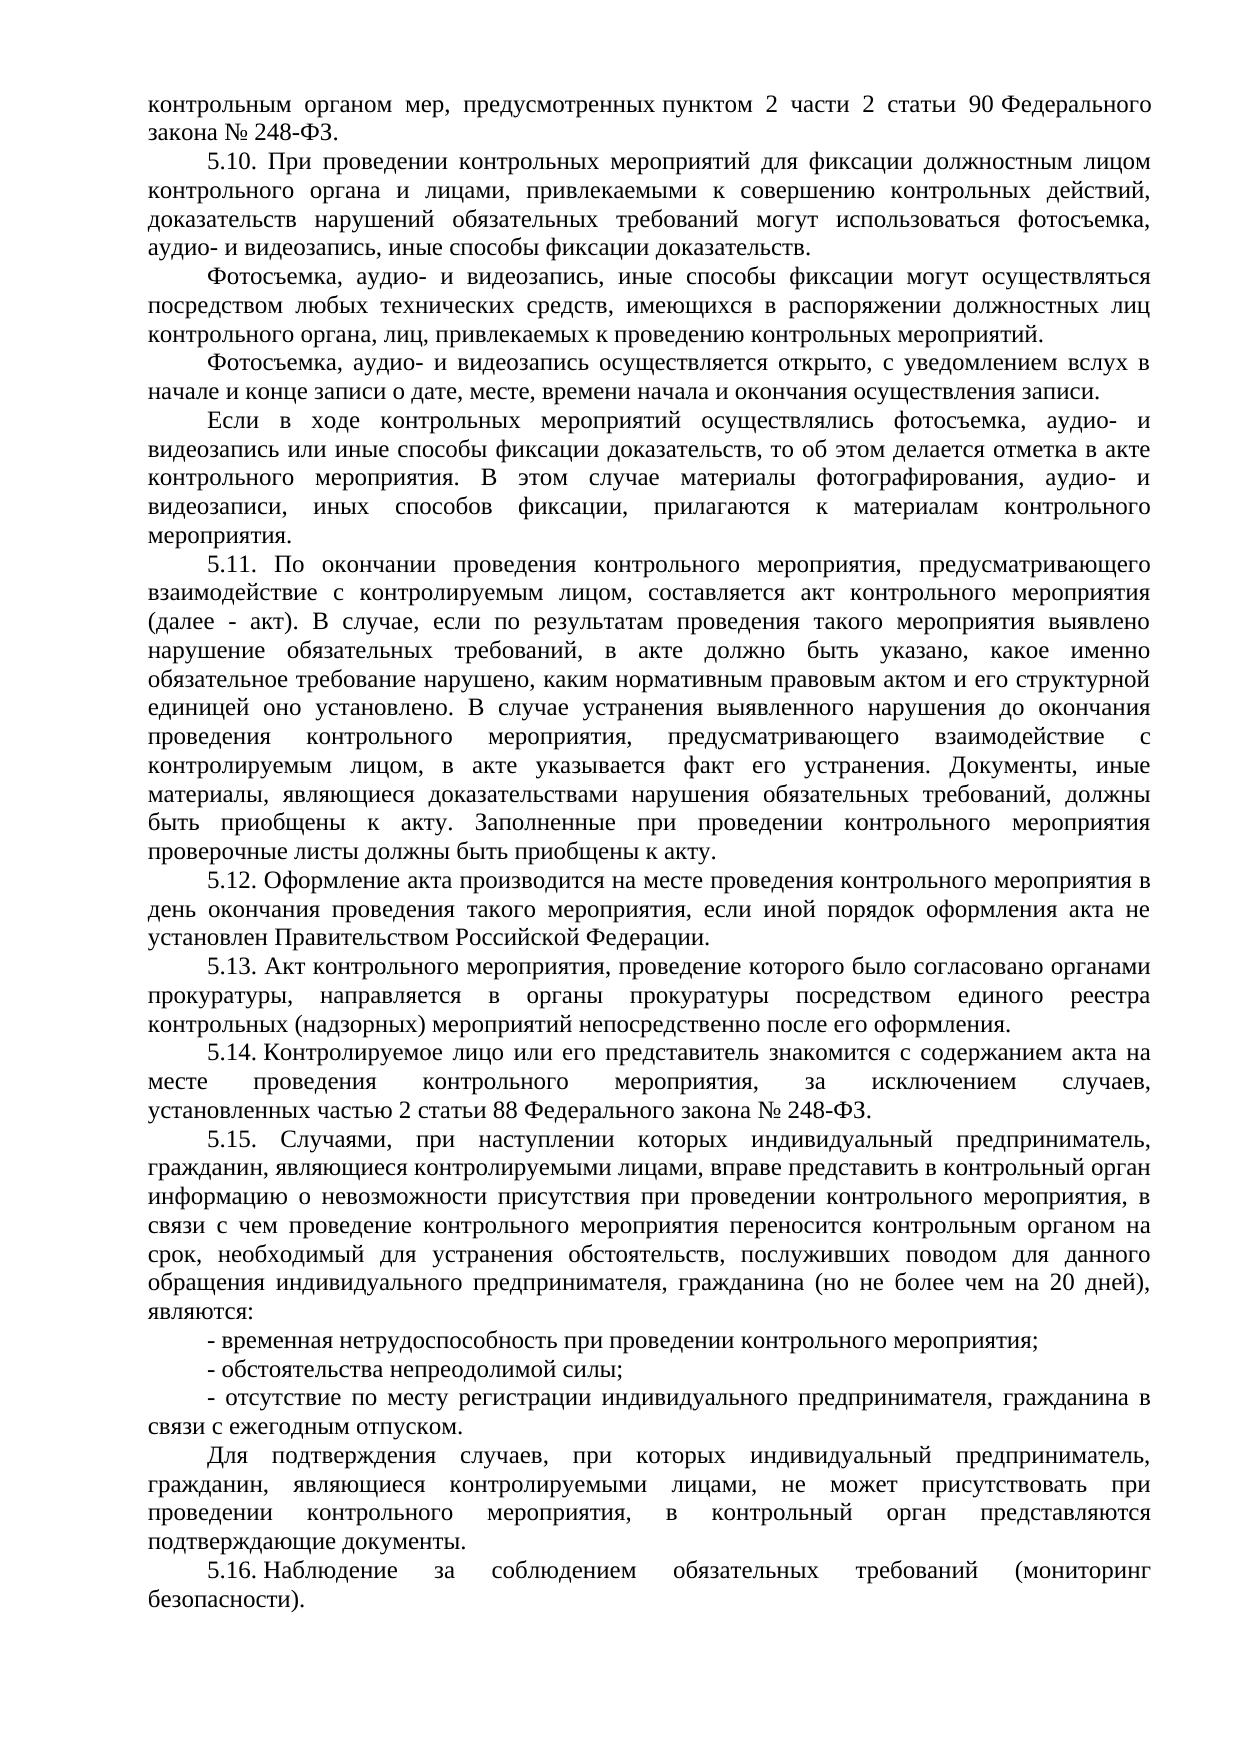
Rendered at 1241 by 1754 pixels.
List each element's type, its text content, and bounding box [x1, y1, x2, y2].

text Для подтверждения случаев, при которых индивидуальный предприниматель, гражданин, являющиеся контролируемыми лицами, не может присутствовать при проведении контрольного мероприятия, в контрольный орган представляются подтверждающие документы. [148, 1440, 1152, 1555]
text 5.16. Наблюдение за соблюдением обязательных требований (мониторинг безопасности). [148, 1555, 1152, 1612]
text - отсутствие по месту регистрации индивидуального предпринимателя, гражданина в связи с ежегодным отпуском. [148, 1382, 1152, 1440]
text Если в ходе контрольных мероприятий осуществлялись фотосъемка, аудио- и видеозапись или иные способы фиксации доказательств, то об этом делается отметка в акте контрольного мероприятия. В этом случае материалы фотографирования, аудио- и видеозаписи, иных способов фиксации, прилагаются к материалам контрольного мероприятия. [148, 405, 1152, 549]
text 5.13. Акт контрольного мероприятия, проведение которого было согласовано органами прокуратуры, направляется в органы прокуратуры посредством единого реестра контрольных (надзорных) мероприятий непосредственно после его оформления. [148, 951, 1152, 1037]
text 5.15. Случаями, при наступлении которых индивидуальный предприниматель, гражданин, являющиеся контролируемыми лицами, вправе представить в контрольный орган информацию о невозможности присутствия при проведении контрольного мероприятия, в связи с чем проведение контрольного мероприятия переносится контрольным органом на срок, необходимый для устранения обстоятельств, послуживших поводом для данного обращения индивидуального предпринимателя, гражданина (но не более чем на 20 дней), являются: [148, 1124, 1152, 1325]
text 5.11. По окончании проведения контрольного мероприятия, предусматривающего взаимодействие с контролируемым лицом, составляется акт контрольного мероприятия (далее - акт). В случае, если по результатам проведения такого мероприятия выявлено нарушение обязательных требований, в акте должно быть указано, какое именно обязательное требование нарушено, каким нормативным правовым актом и его структурной единицей оно установлено. В случае устранения выявленного нарушения до окончания проведения контрольного мероприятия, предусматривающего взаимодействие с контролируемым лицом, в акте указывается факт его устранения. Документы, иные материалы, являющиеся доказательствами нарушения обязательных требований, должны быть приобщены к акту. Заполненные при проведении контрольного мероприятия проверочные листы должны быть приобщены к акту. [148, 549, 1152, 865]
text Фотосъемка, аудио- и видеозапись осуществляется открыто, с уведомлением вслух в начале и конце записи о дате, месте, времени начала и окончания осуществления записи. [148, 347, 1152, 405]
text 5.10. При проведении контрольных мероприятий для фиксации должностным лицом контрольного органа и лицами, привлекаемыми к совершению контрольных действий, доказательств нарушений обязательных требований могут использоваться фотосъемка, аудио- и видеозапись, иные способы фиксации доказательств. [148, 146, 1152, 261]
text - временная нетрудоспособность при проведении контрольного мероприятия; [148, 1325, 1152, 1354]
text 5.14. Контролируемое лицо или его представитель знакомится с содержанием акта на месте проведения контрольного мероприятия, за исключением случаев, установленных частью 2 статьи 88 Федерального закона № 248-ФЗ. [148, 1037, 1152, 1124]
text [148, 89, 1152, 146]
text 5.12. Оформление акта производится на месте проведения контрольного мероприятия в день окончания проведения такого мероприятия, если иной порядок оформления акта не установлен Правительством Российской Федерации. [148, 865, 1152, 951]
text - обстоятельства непреодолимой силы; [148, 1354, 1152, 1382]
text Фотосъемка, аудио- и видеозапись, иные способы фиксации могут осуществляться посредством любых технических средств, имеющихся в распоряжении должностных лиц контрольного органа, лиц, привлекаемых к проведению контрольных мероприятий. [148, 261, 1152, 347]
